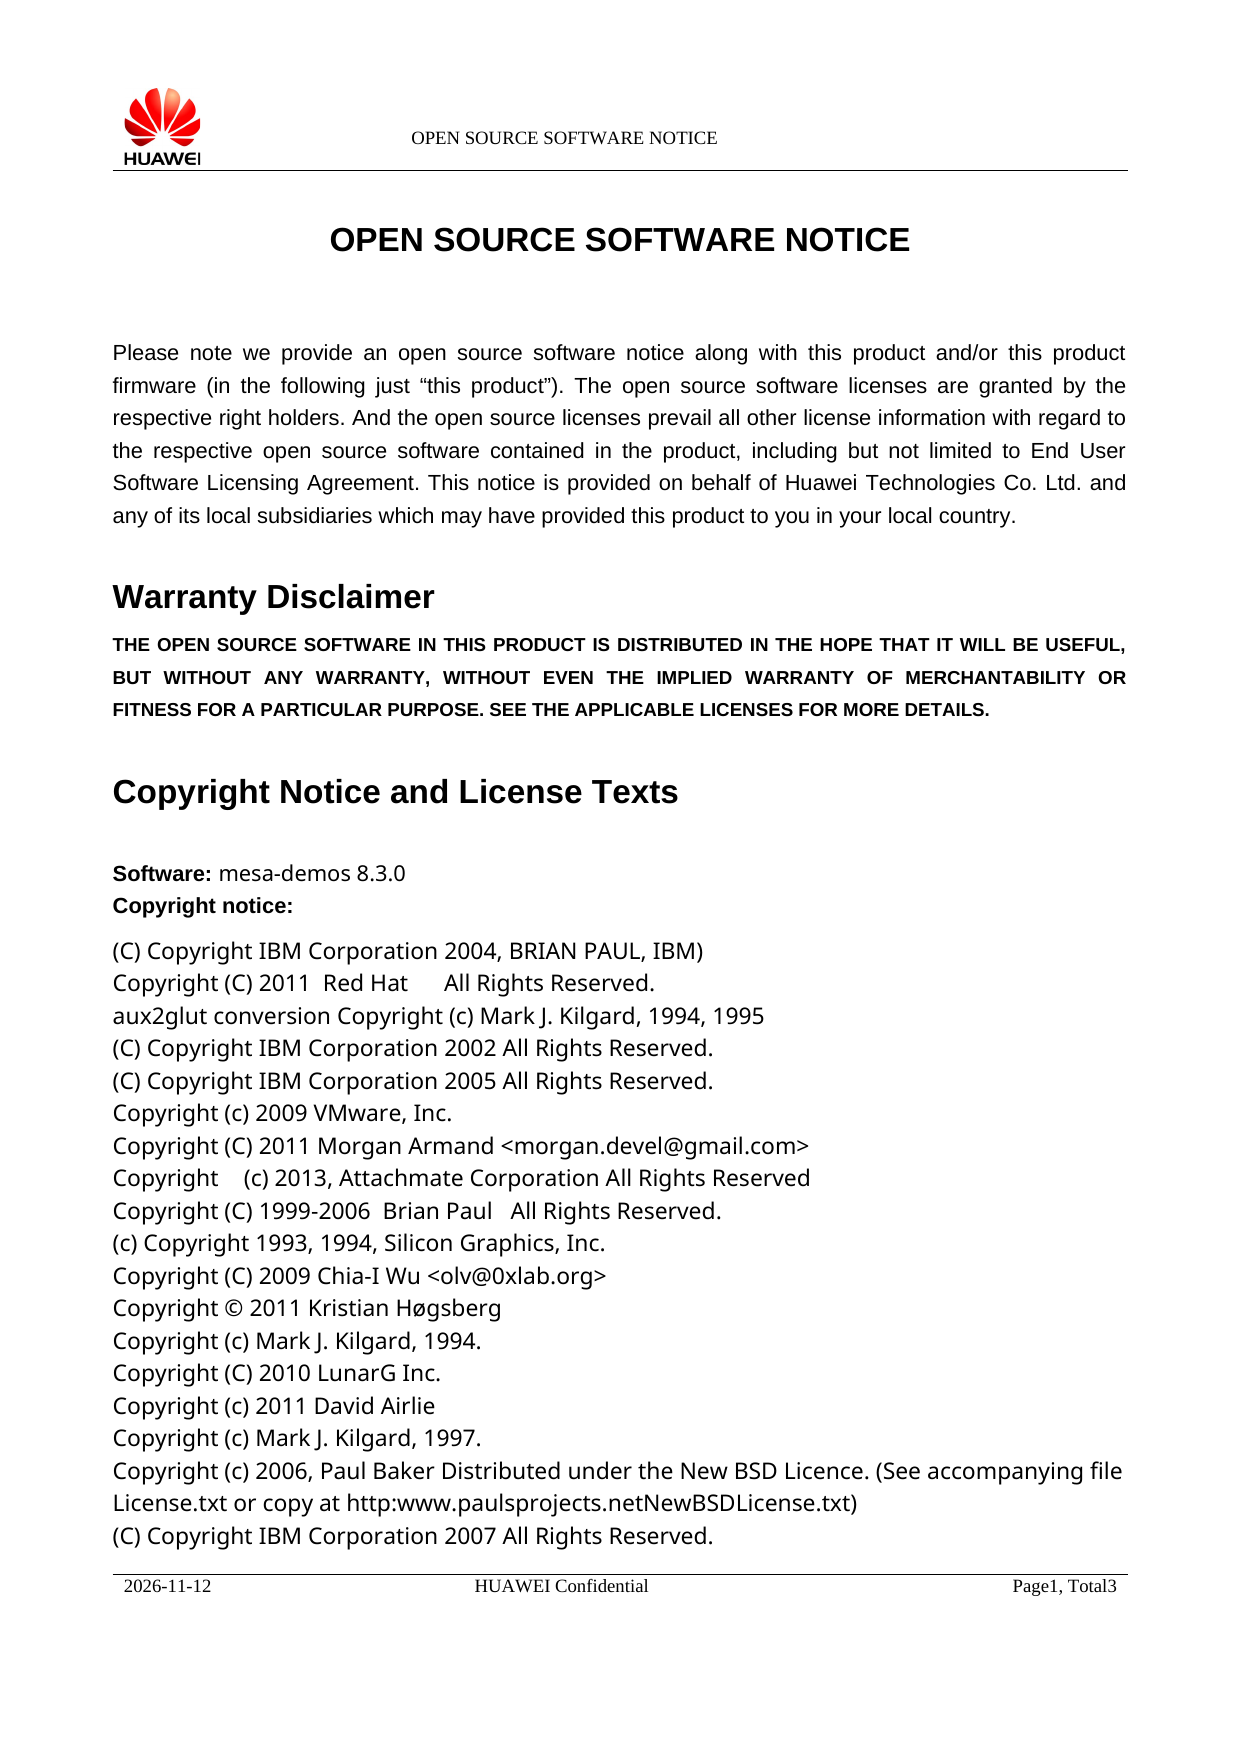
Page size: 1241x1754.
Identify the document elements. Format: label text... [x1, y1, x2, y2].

text Please note we provide an open source software notice along with this product and/or this product firmware (in the following just “this product”). The open source software licenses are granted by the respective right holders. And the open source licenses prevail all other license information with regard to the respective open source software contained in the product, including but not limited to End User Software Licensing Agreement. This notice is provided on behalf of Huawei Technologies Co. Ltd. and any of its local subsidiaries which may have provided this product to you in your local country. [112, 336, 1128, 531]
text Copyright notice: [112, 889, 1128, 921]
text The open source software in this product is distributed in the hope that it will be useful, but WITHOUT ANY WARRANTY, without even the implied warranty of MERCHANTABILITY or FITNESS FOR A PARTICULAR PURPOSE. See the applicable licenses for more details. [112, 629, 1128, 726]
text Copyright Notice and License Texts [112, 759, 1128, 824]
picture [124, 88, 201, 165]
title Software: mesa-demos 8.3.0 [112, 856, 1128, 889]
text Warranty Disclaimer [112, 564, 1128, 629]
text OPEN SOURCE SOFTWARE NOTICE [112, 206, 1128, 271]
